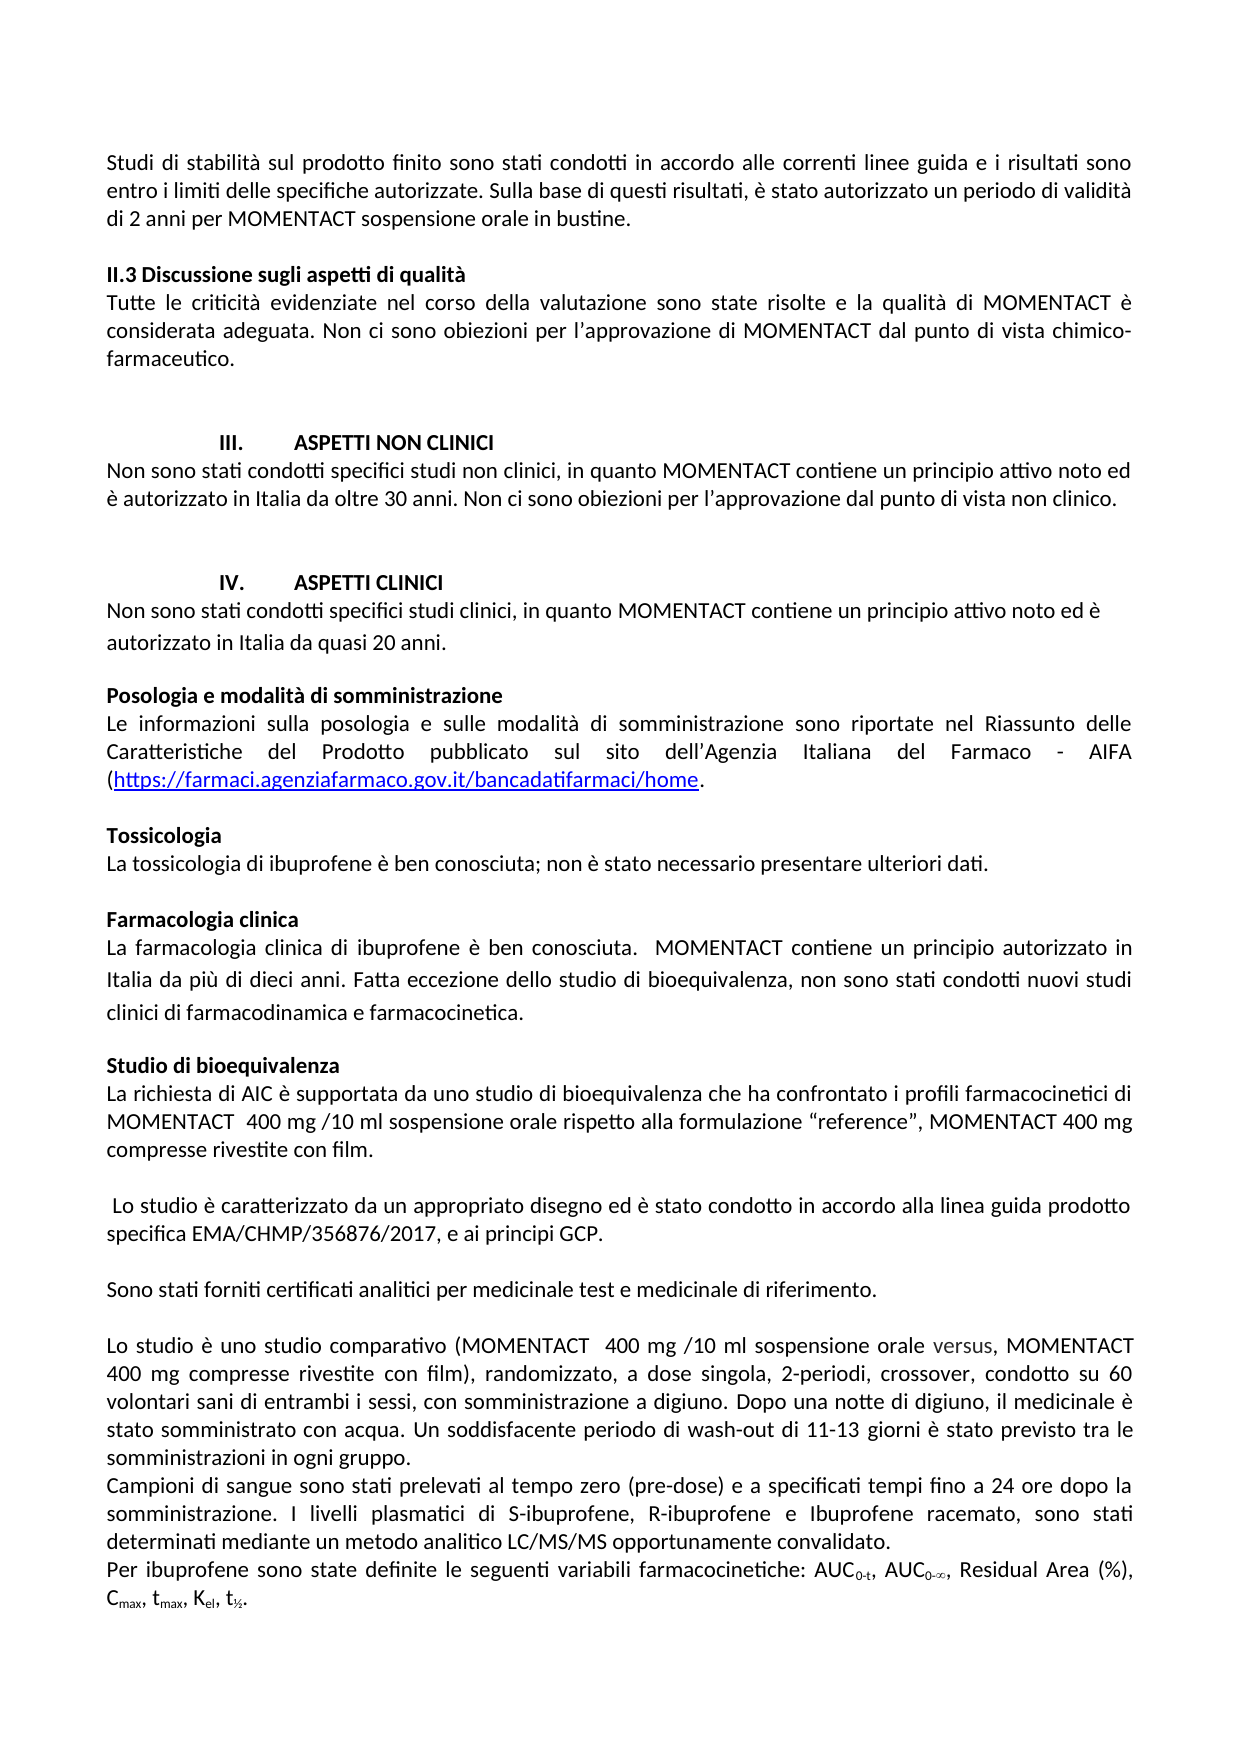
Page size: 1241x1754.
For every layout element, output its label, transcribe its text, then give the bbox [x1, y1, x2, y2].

text Tutte le criticità evidenziate nel corso della valutazione sono state risolte e la qualità di MOMENTACT è considerata adeguata. Non ci sono obiezioni per l’approvazione di MOMENTACT dal punto di vista chimico-farmaceutico. [106, 288, 1134, 372]
text Lo studio è uno studio comparativo (MOMENTACT 400 mg /10 ml sospensione orale versus, MOMENTACT 400 mg compresse rivestite con film), randomizzato, a dose singola, 2-periodi, crossover, condotto su 60 volontari sani di entrambi i sessi, con somministrazione a digiuno. Dopo una notte di digiuno, il medicinale è stato somministrato con acqua. Un soddisfacente periodo di wash-out di 11-13 giorni è stato previsto tra le somministrazioni in ogni gruppo. [106, 1331, 1134, 1471]
text II.3 Discussione sugli aspetti di qualità [106, 260, 1134, 288]
text Campioni di sangue sono stati prelevati al tempo zero (pre-dose) e a specificati tempi fino a 24 ore dopo la somministrazione. I livelli plasmatici di S-ibuprofene, R-ibuprofene e Ibuprofene racemato, sono stati determinati mediante un metodo analitico LC/MS/MS opportunamente convalidato. [106, 1471, 1134, 1555]
list Lo studio è caratterizzato da un appropriato disegno ed è stato condotto in accordo alla linea guida prodotto specifica EMA/CHMP/356876/2017, e ai principi GCP. [106, 1191, 1134, 1247]
text Le informazioni sulla posologia e sulle modalità di somministrazione sono riportate nel Riassunto delle Caratteristiche del Prodotto pubblicato sul sito dell’Agenzia Italiana del Farmaco - AIFA (https://farmaci.agenziafarmaco.gov.it/bancadatifarmaci/home. [106, 709, 1133, 793]
text Studio di bioequivalenza [106, 1051, 1134, 1079]
text Studi di stabilità sul prodotto finito sono stati condotti in accordo alle correnti linee guida e i risultati sono entro i limiti delle specifiche autorizzate. Sulla base di questi risultati, è stato autorizzato un periodo di validità di 2 anni per MOMENTACT sospensione orale in bustine. [106, 148, 1134, 232]
text Non sono stati condotti specifici studi clinici, in quanto MOMENTACT contiene un principio attivo noto ed è autorizzato in Italia da quasi 20 anni. [106, 596, 1134, 656]
text Farmacologia clinica [106, 905, 1133, 933]
list Sono stati forniti certificati analitici per medicinale test e medicinale di riferimento. [106, 1275, 1134, 1303]
list ASPETTI NON CLINICI [219, 428, 1134, 456]
text Per ibuprofene sono state definite le seguenti variabili farmacocinetiche: AUC0-t, AUC0-, Residual Area (%), Cmax, tmax, Kel, t½. [106, 1555, 1134, 1611]
list ASPETTI CLINICI [219, 568, 1134, 596]
text La richiesta di AIC è supportata da uno studio di bioequivalenza che ha confrontato i profili farmacocinetici di MOMENTACT 400 mg /10 ml sospensione orale rispetto alla formulazione “reference”, MOMENTACT 400 mg compresse rivestite con film. [106, 1079, 1134, 1163]
text Tossicologia [106, 821, 1133, 849]
text La tossicologia di ibuprofene è ben conosciuta; non è stato necessario presentare ulteriori dati. [106, 849, 1133, 877]
text Non sono stati condotti specifici studi non clinici, in quanto MOMENTACT contiene un principio attivo noto ed è autorizzato in Italia da oltre 30 anni. Non ci sono obiezioni per l’approvazione dal punto di vista non clinico. [106, 456, 1134, 512]
text La farmacologia clinica di ibuprofene è ben conosciuta. MOMENTACT contiene un principio autorizzato in Italia da più di dieci anni. Fatta eccezione dello studio di bioequivalenza, non sono stati condotti nuovi studi clinici di farmacodinamica e farmacocinetica. [106, 933, 1134, 1026]
text Posologia e modalità di somministrazione [106, 681, 1133, 709]
